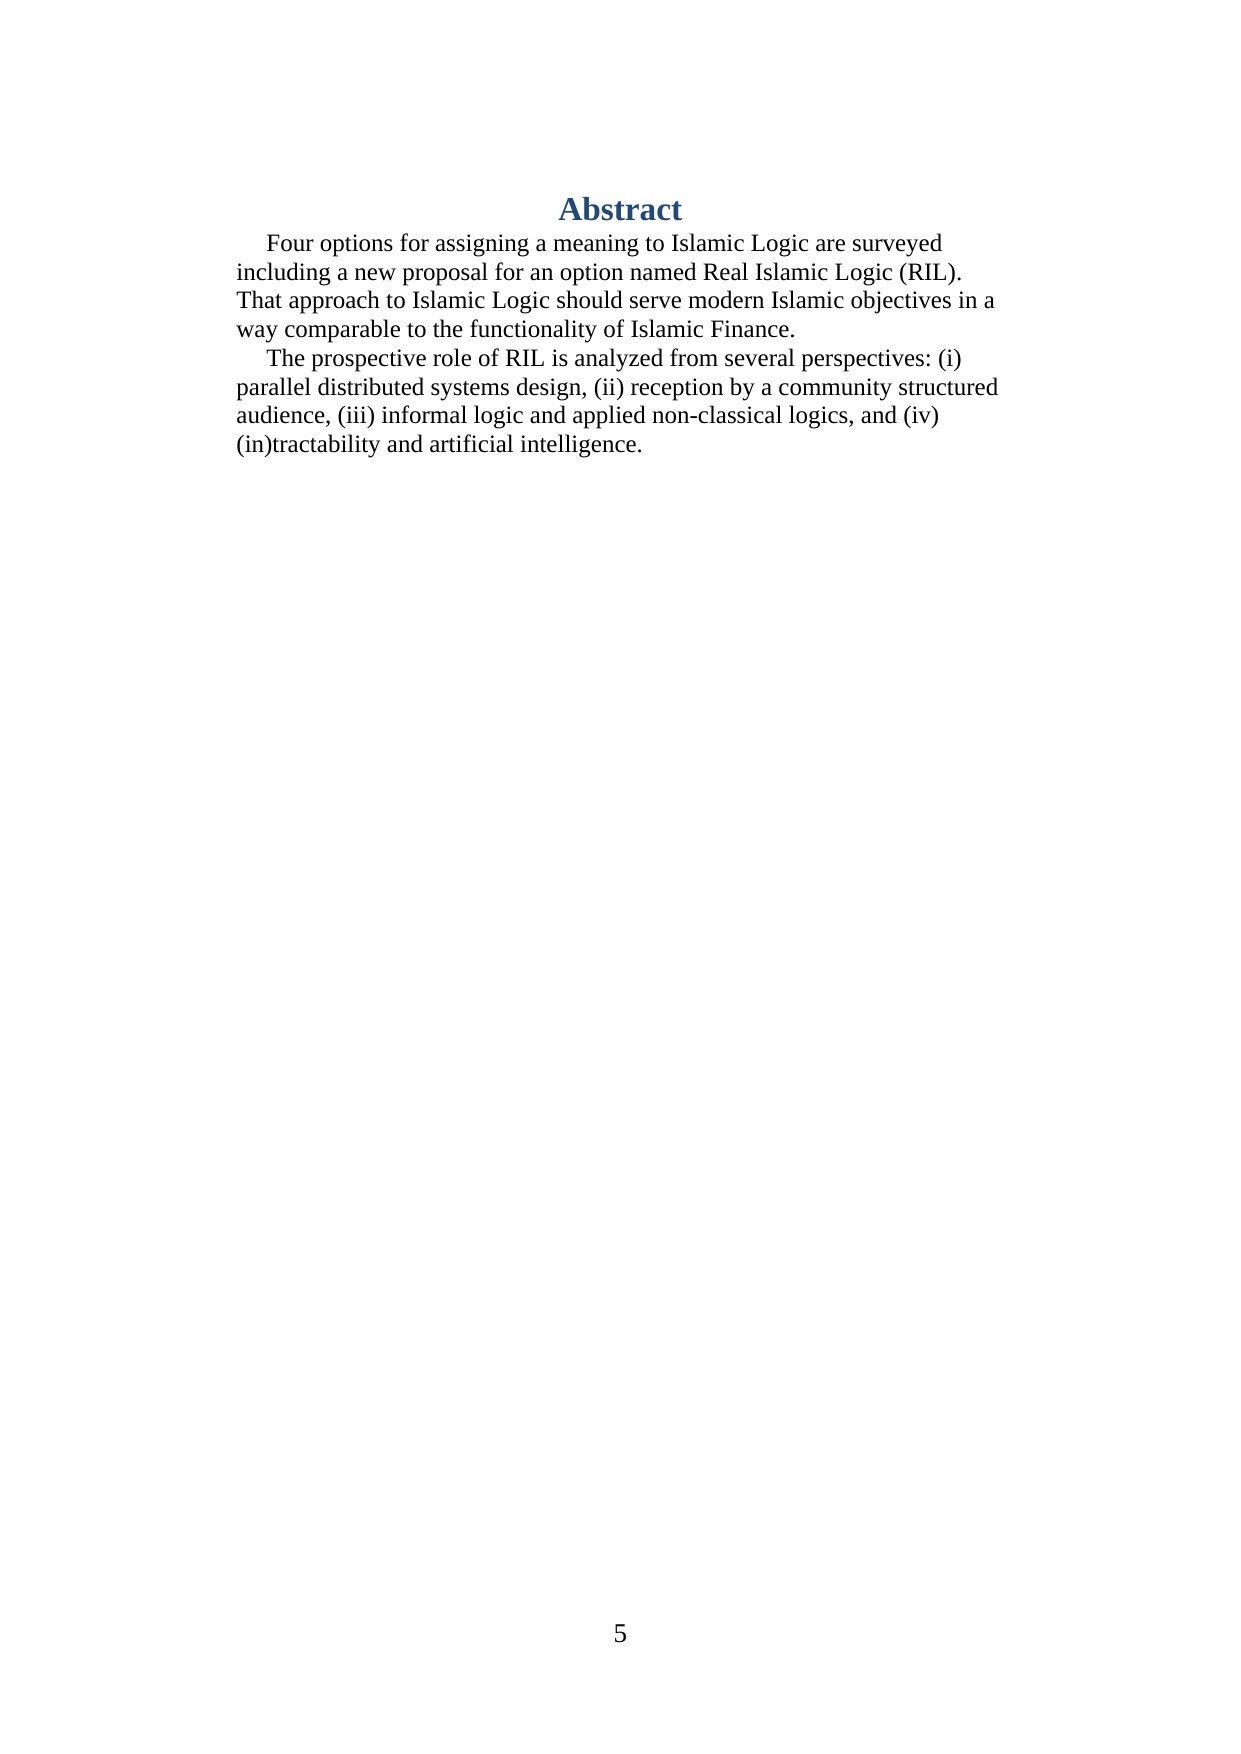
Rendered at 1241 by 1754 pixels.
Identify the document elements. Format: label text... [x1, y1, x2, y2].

text Four options for assigning a meaning to Islamic Logic are surveyed including a new proposal for an option named Real Islamic Logic (RIL). That approach to Islamic Logic should serve modern Islamic objectives in a way comparable to the functionality of Islamic Finance. [236, 228, 1004, 343]
text The prospective role of RIL is analyzed from several perspectives: (i) parallel distributed systems design, (ii) reception by a community structured audience, (iii) informal logic and applied non-classical logics, and (iv) (in)tractability and artificial intelligence. [236, 343, 1004, 458]
subtitle Abstract [236, 190, 1004, 228]
